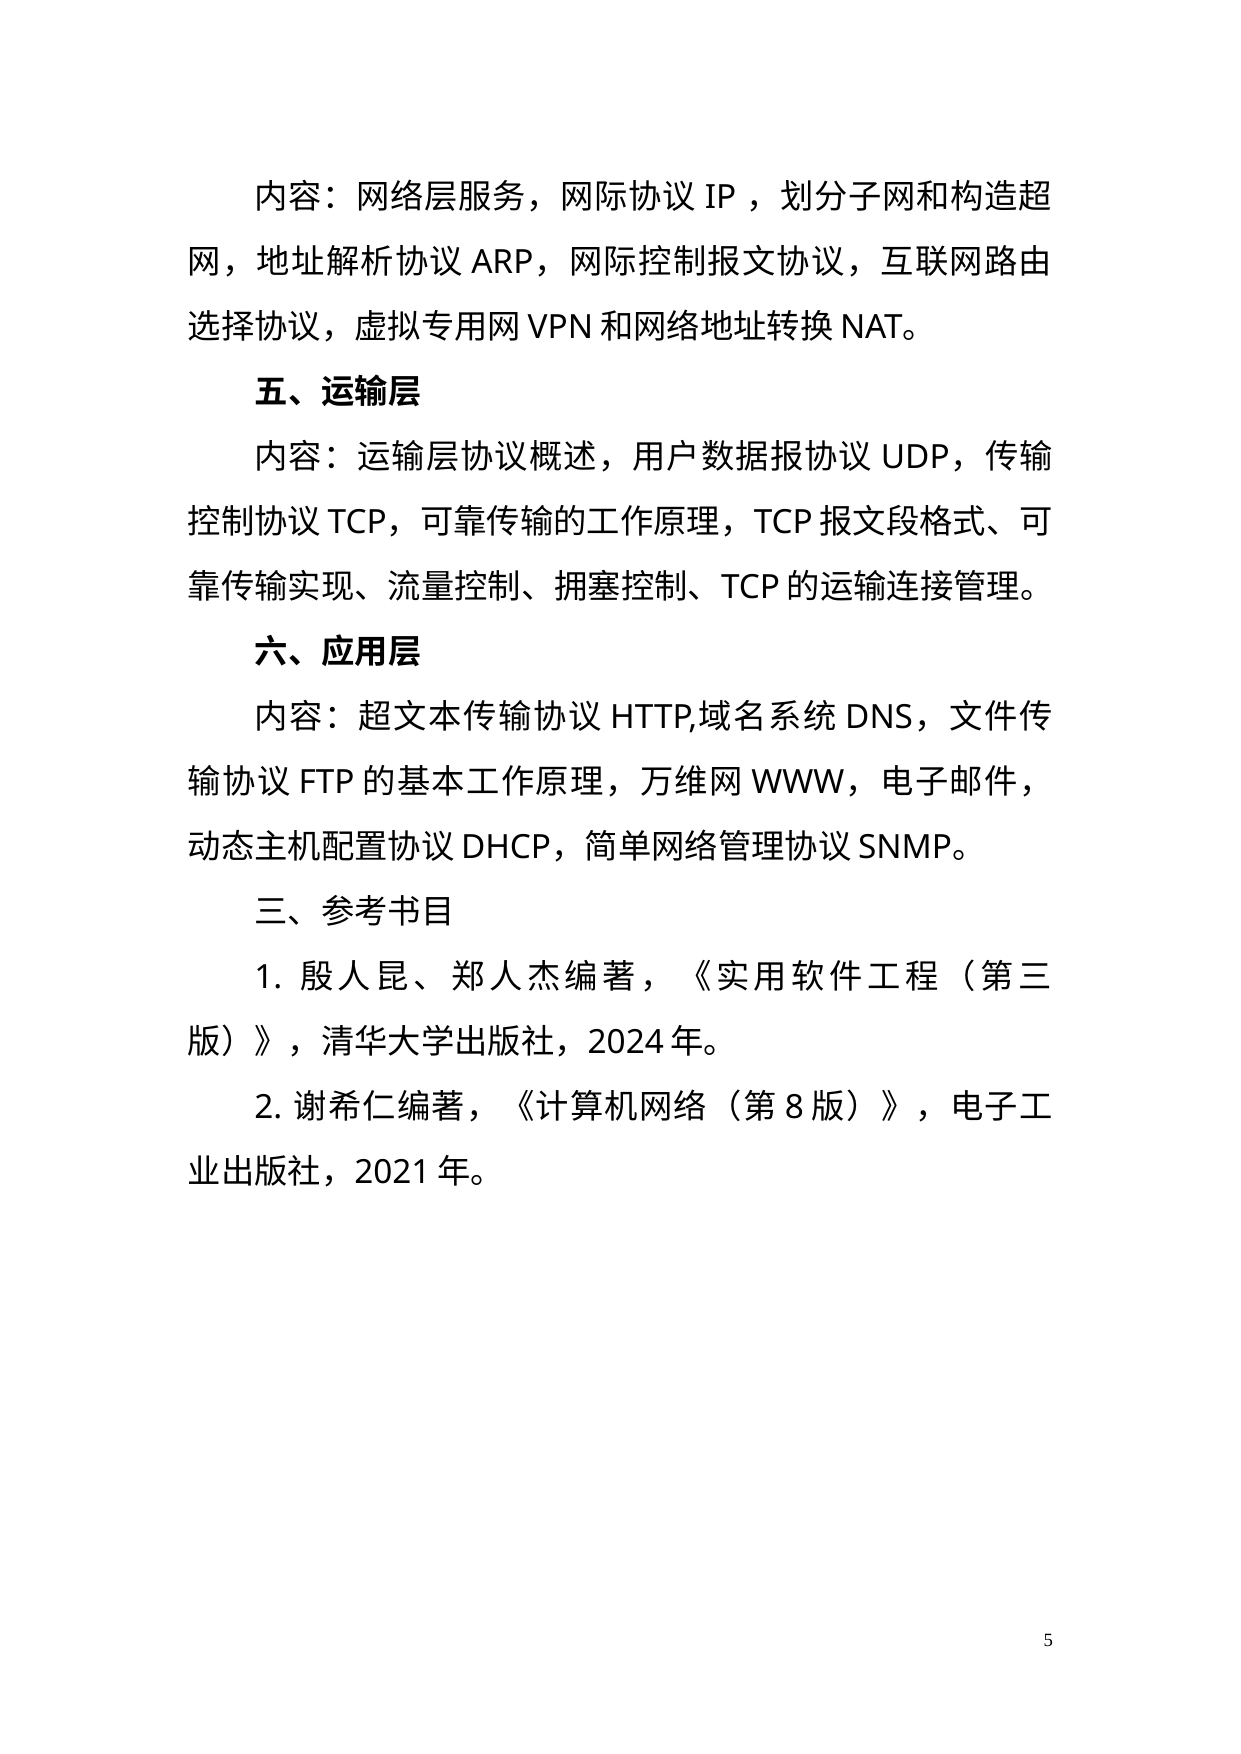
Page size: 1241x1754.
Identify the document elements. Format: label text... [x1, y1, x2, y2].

text 内容：超文本传输协议HTTP,域名系统DNS，文件传输协议FTP的基本工作原理，万维网WWW，电子邮件，动态主机配置协议DHCP，简单网络管理协议SNMP。 [187, 682, 1053, 877]
text 六、应用层 [187, 617, 1053, 682]
text 三、参考书目 [187, 877, 1053, 942]
text 2. 谢希仁编著，《计算机网络（第8版）》，电子工业出版社，2021年。 [187, 1072, 1053, 1202]
text 五、运输层 [187, 357, 1053, 422]
text 内容：运输层协议概述，用户数据报协议UDP，传输控制协议TCP，可靠传输的工作原理，TCP报文段格式、可靠传输实现、流量控制、拥塞控制、TCP的运输连接管理。 [187, 422, 1053, 617]
text 1. 殷人昆、郑人杰编著，《实用软件工程（第三版）》，清华大学出版社，2024年。 [187, 942, 1053, 1072]
text 内容：网络层服务，网际协议IP ，划分子网和构造超网，地址解析协议ARP，网际控制报文协议，互联网路由选择协议，虚拟专用网VPN和网络地址转换NAT。 [187, 162, 1053, 357]
